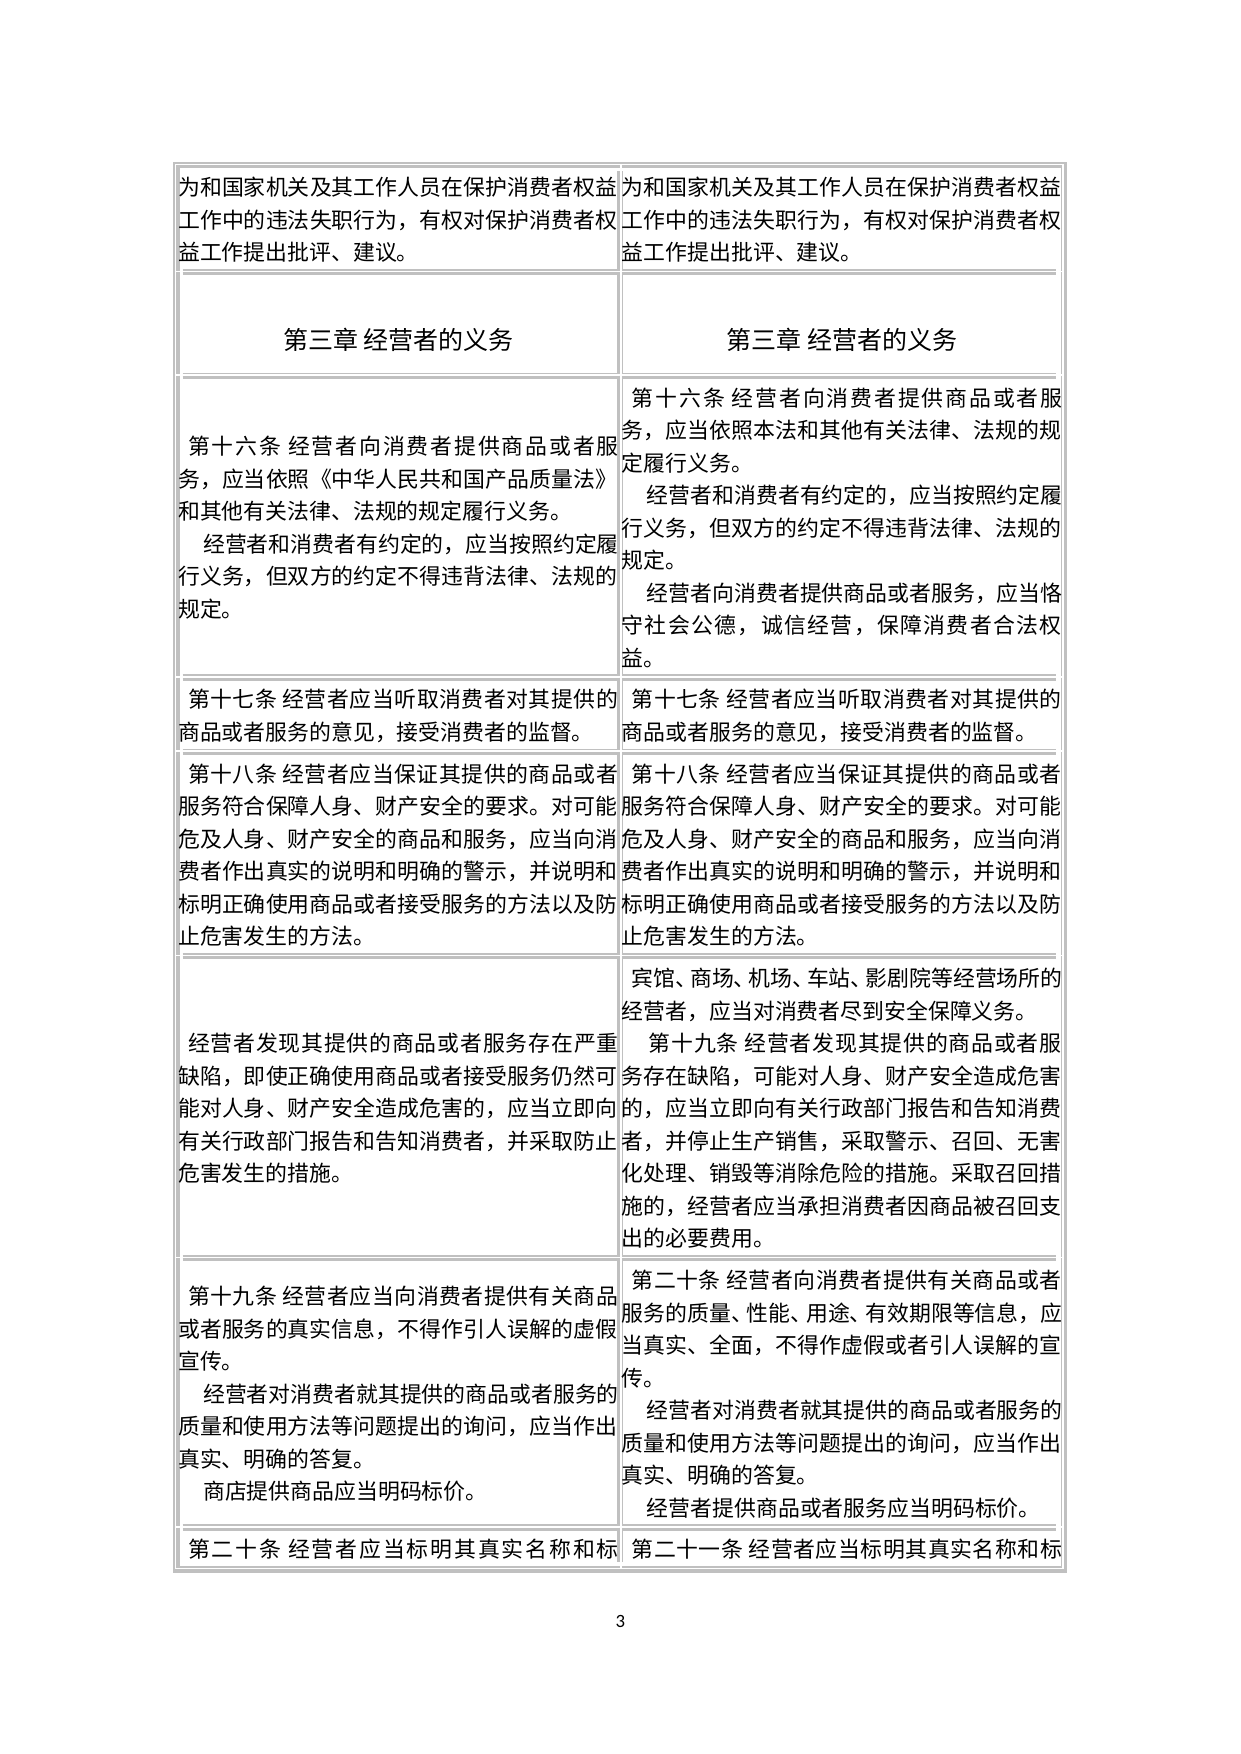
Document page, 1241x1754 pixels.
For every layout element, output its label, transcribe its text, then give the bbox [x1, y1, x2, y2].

table_cell 第十九条 经营者应当向消费者提供有关商品或者服务的真实信息，不得作引人误解的虚假宣传。 经营者对消费者就其提供的商品或者服务的质量和使用方法等问题提出的询问，应当作出真实、明确的答复。 商店提供商品应当明码标价。 [176, 1288, 620, 1557]
table_cell 宾馆、商场、机场、车站、影剧院等经营场所的经营者，应当对消费者尽到安全保障义务。 第十九条 经营者发现其提供的商品或者服务存在缺陷，可能对人身、财产安全造成危害的，应当立即向有关行政部门报告和告知消费者，并停止生产销售，采取警示、召回、无害化处理、销毁等消除危险的措施。采取召回措施的，经营者应当承担消费者因商品被召回支出的必要费用。 [620, 953, 1064, 1287]
table_cell 第二十条 经营者向消费者提供有关商品或者服务的质量、性能、用途、有效期限等信息，应当真实、全面，不得作虚假或者引人误解的宣传。 经营者对消费者就其提供的商品或者服务的质量和使用方法等问题提出的询问，应当作出真实、明确的答复。 经营者提供商品或者服务应当明码标价。 [620, 1288, 1064, 1557]
table_cell 第十六条 经营者向消费者提供商品或者服务，应当依照《中华人民共和国产品质量法》和其他有关法律、法规的规定履行义务。 经营者和消费者有约定的，应当按照约定履行义务，但双方的约定不得违背法律、法规的规定。 [176, 373, 620, 674]
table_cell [620, 164, 1064, 269]
table_cell 第三章 经营者的义务 [176, 269, 620, 372]
table_cell 第十六条 经营者向消费者提供商品或者服务，应当依照本法和其他有关法律、法规的规定履行义务。 经营者和消费者有约定的，应当按照约定履行义务，但双方的约定不得违背法律、法规的规定。 经营者向消费者提供商品或者服务，应当恪守社会公德，诚信经营，保障消费者合法权益。 [620, 373, 1064, 674]
table_cell 经营者发现其提供的商品或者服务存在严重缺陷，即使正确使用商品或者接受服务仍然可能对人身、财产安全造成危害的，应当立即向有关行政部门报告和告知消费者，并采取防止危害发生的措施。 [176, 953, 620, 1287]
table_cell 第十八条 经营者应当保证其提供的商品或者服务符合保障人身、财产安全的要求。对可能危及人身、财产安全的商品和服务，应当向消费者作出真实的说明和明确的警示，并说明和标明正确使用商品或者接受服务的方法以及防止危害发生的方法。 [620, 749, 1064, 953]
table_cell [180, 168, 620, 269]
table_cell 第十八条 经营者应当保证其提供的商品或者服务符合保障人身、财产安全的要求。对可能危及人身、财产安全的商品和服务，应当向消费者作出真实的说明和明确的警示，并说明和标明正确使用商品或者接受服务的方法以及防止危害发生的方法。 [176, 749, 620, 953]
table_cell 第十七条 经营者应当听取消费者对其提供的商品或者服务的意见，接受消费者的监督。 [176, 674, 620, 749]
table_cell 第十七条 经营者应当听取消费者对其提供的商品或者服务的意见，接受消费者的监督。 [620, 674, 1064, 749]
table_cell 第三章 经营者的义务 [620, 269, 1064, 372]
